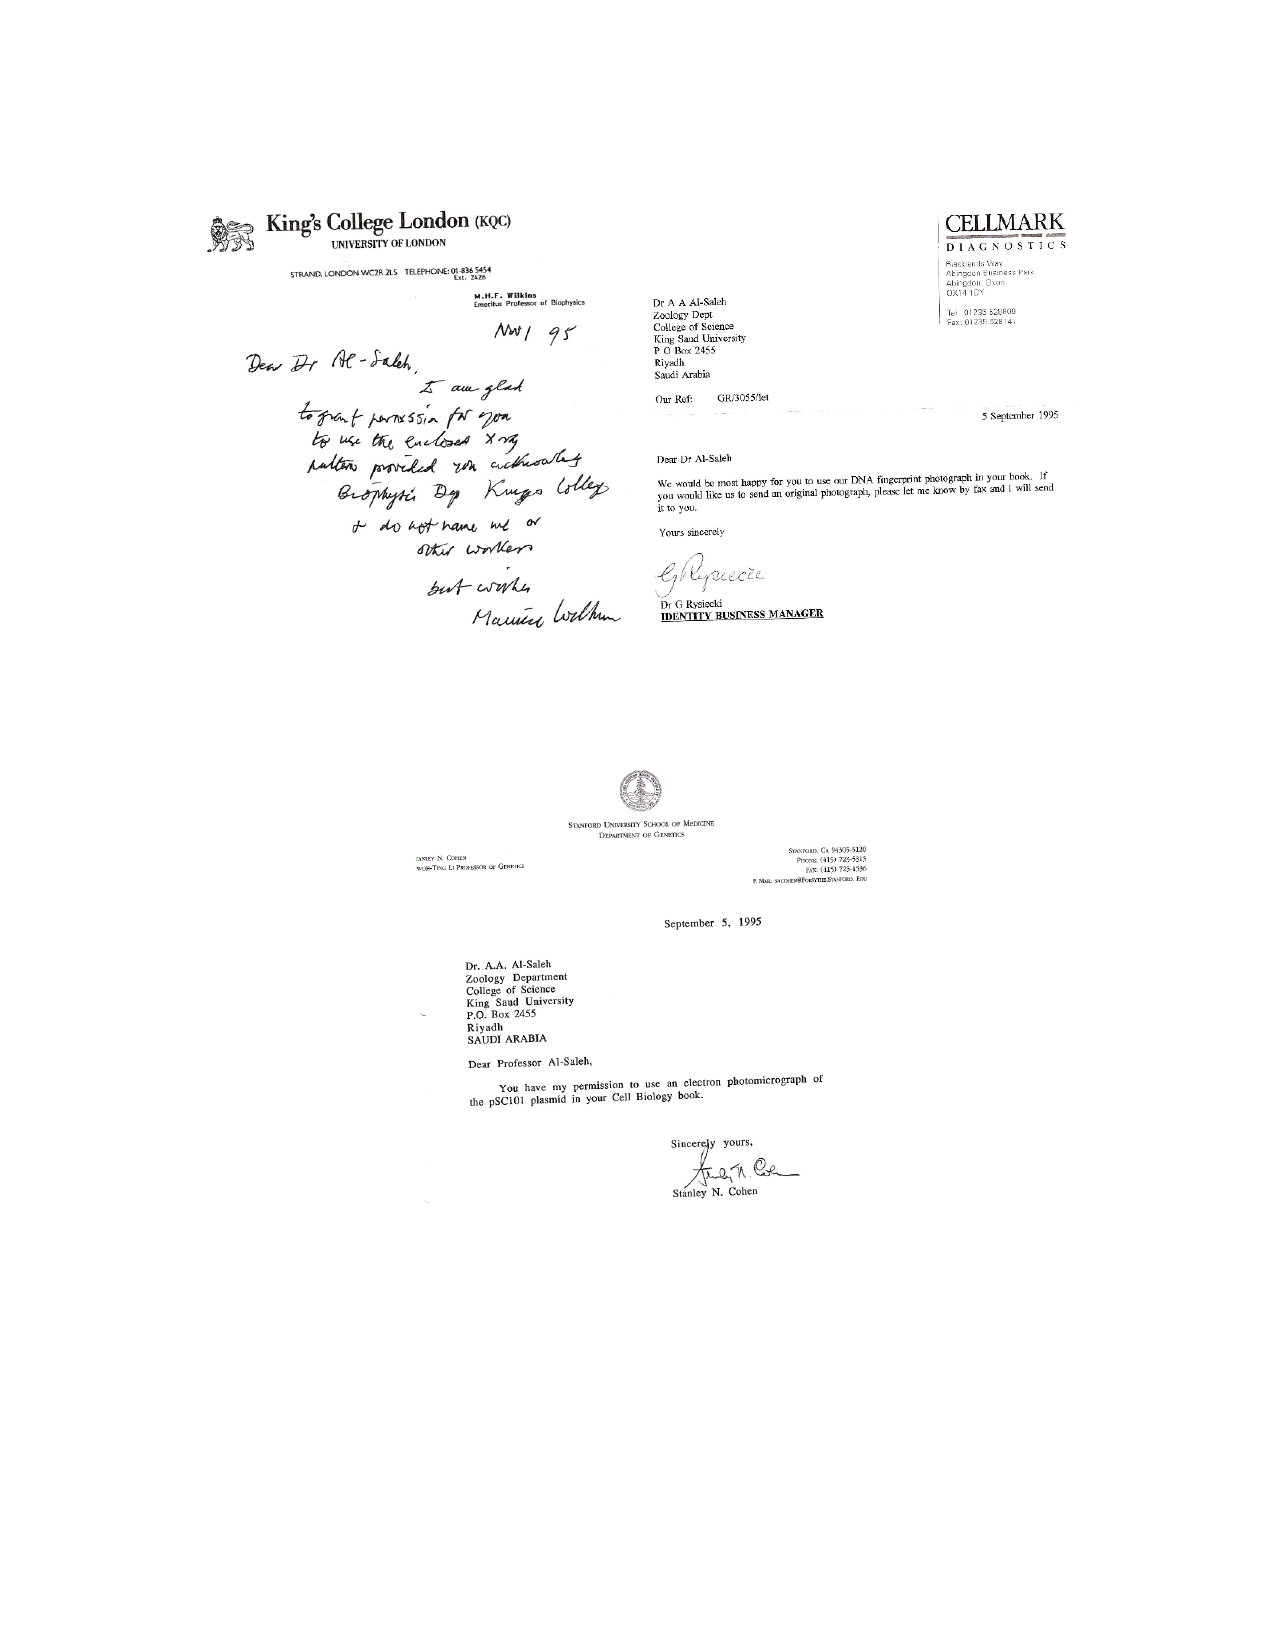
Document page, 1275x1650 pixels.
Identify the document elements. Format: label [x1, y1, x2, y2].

picture [401, 766, 874, 1208]
picture [198, 205, 630, 635]
picture [650, 203, 1077, 635]
